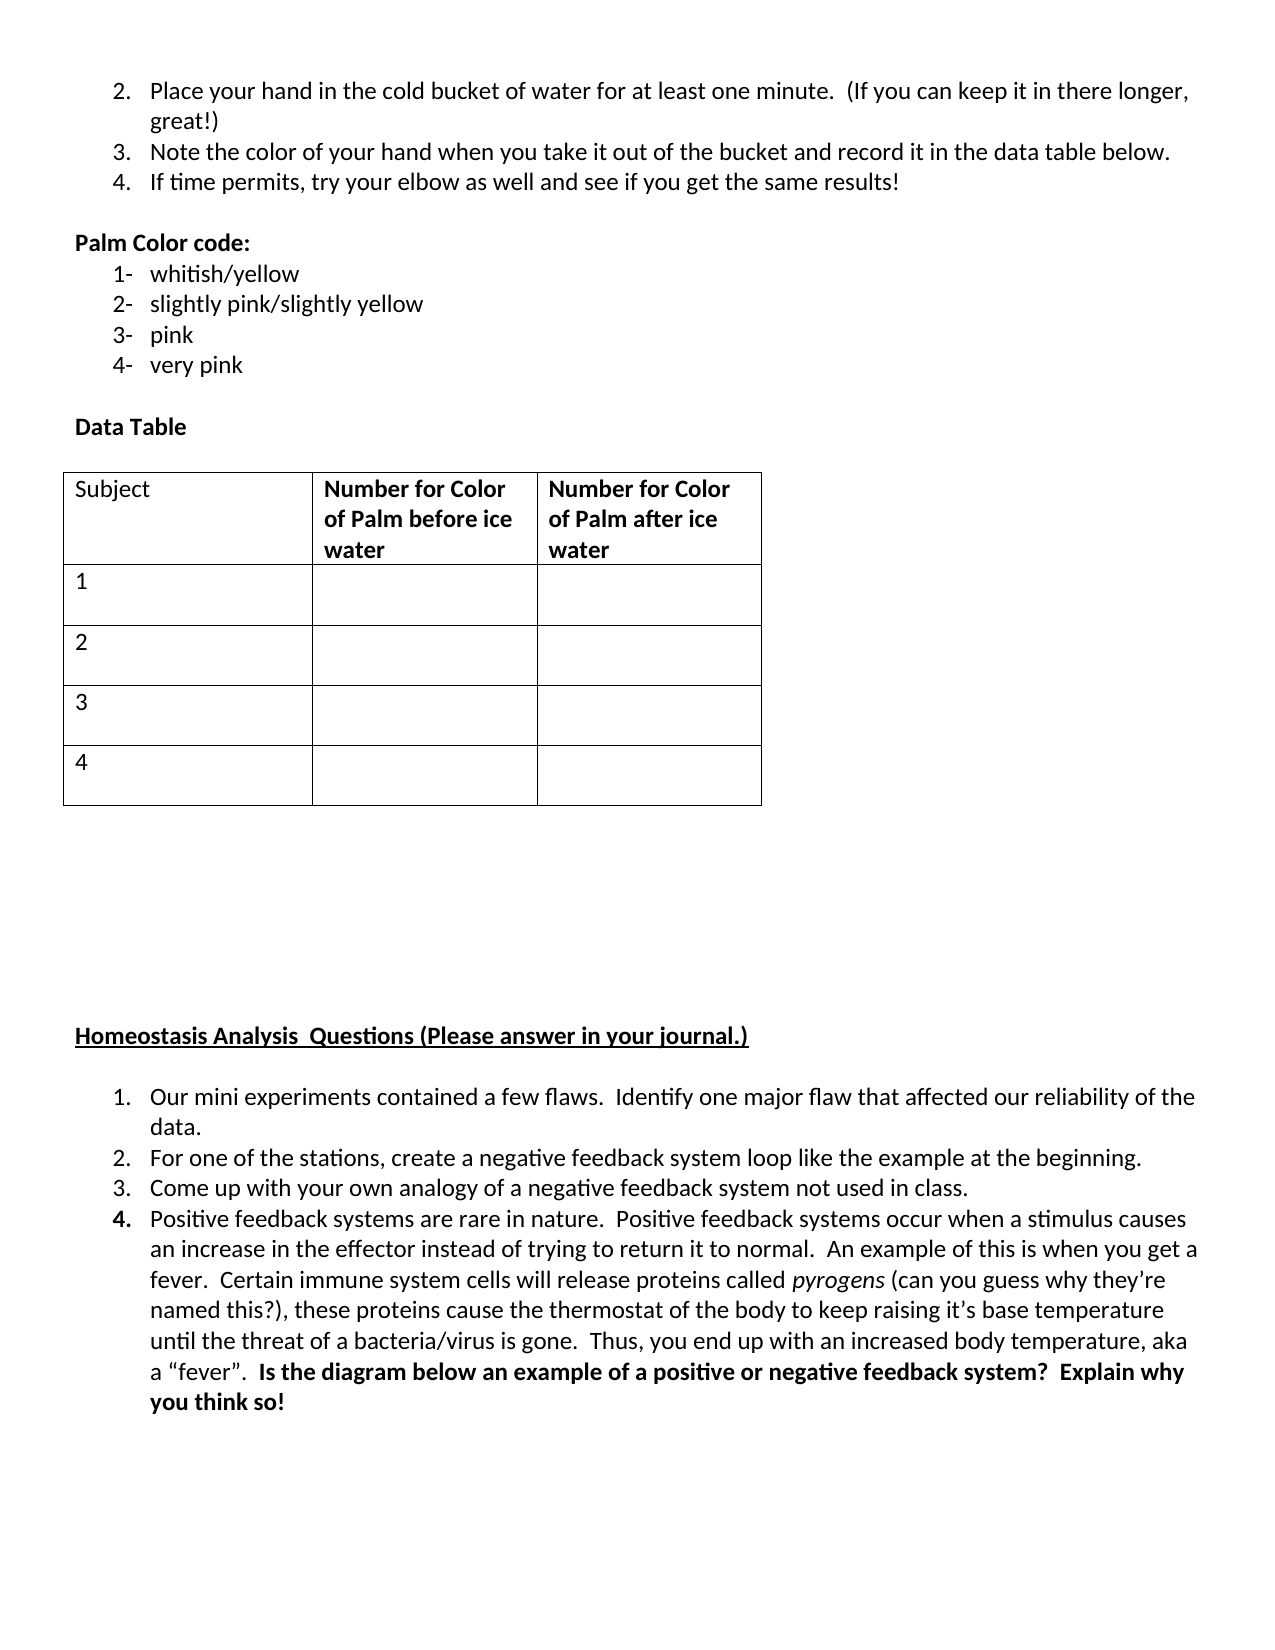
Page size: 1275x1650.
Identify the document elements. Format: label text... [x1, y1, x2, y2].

text Palm Color code: [75, 228, 1200, 258]
list Our mini experiments contained a few flaws. Identify one major flaw that affected our reliability of the data. [112, 1081, 1200, 1142]
table_cell 1 [64, 565, 312, 624]
table_cell [313, 565, 537, 624]
table_header Subject [64, 473, 312, 564]
list If time permits, try your elbow as well and see if you get the same results! [112, 167, 1200, 197]
table_cell [313, 686, 537, 745]
table_header Number for Color of Palm after ice water [538, 473, 761, 564]
list slightly pink/slightly yellow [112, 289, 1200, 319]
text Data Table [75, 411, 1200, 441]
list very pink [112, 350, 1200, 380]
table_cell [538, 565, 761, 624]
list Note the color of your hand when you take it out of the bucket and record it in the data table below. [112, 136, 1200, 167]
list For one of the stations, create a negative feedback system loop like the example at the beginning. [112, 1142, 1200, 1172]
list Positive feedback systems are rare in nature. Positive feedback systems occur when a stimulus causes an increase in the effector instead of trying to return it to normal. An example of this is when you get a fever. Certain immune system cells will release proteins called pyrogens (can you guess why they’re named this?), these proteins cause the thermostat of the body to keep raising it’s base temperature until the threat of a bacteria/virus is gone. Thus, you end up with an increased body temperature, aka a “fever”. Is the diagram below an example of a positive or negative feedback system? Explain why you think so! [112, 1203, 1200, 1417]
table_cell 2 [64, 626, 312, 685]
list Come up with your own analogy of a negative feedback system not used in class. [112, 1172, 1200, 1203]
list Place your hand in the cold bucket of water for at least one minute. (If you can keep it in there longer, great!) [112, 75, 1200, 136]
table_cell [313, 746, 537, 805]
table_cell 4 [64, 746, 312, 805]
list whitish/yellow [112, 258, 1200, 289]
table_cell [538, 686, 761, 745]
table_cell [313, 626, 537, 685]
text Homeostasis Analysis Questions (Please answer in your journal.) [75, 1020, 1200, 1050]
table_header Number for Color of Palm before ice water [313, 473, 537, 564]
table_cell [538, 626, 761, 685]
table_cell 3 [64, 686, 312, 745]
list pink [112, 319, 1200, 350]
table_cell [538, 746, 761, 805]
